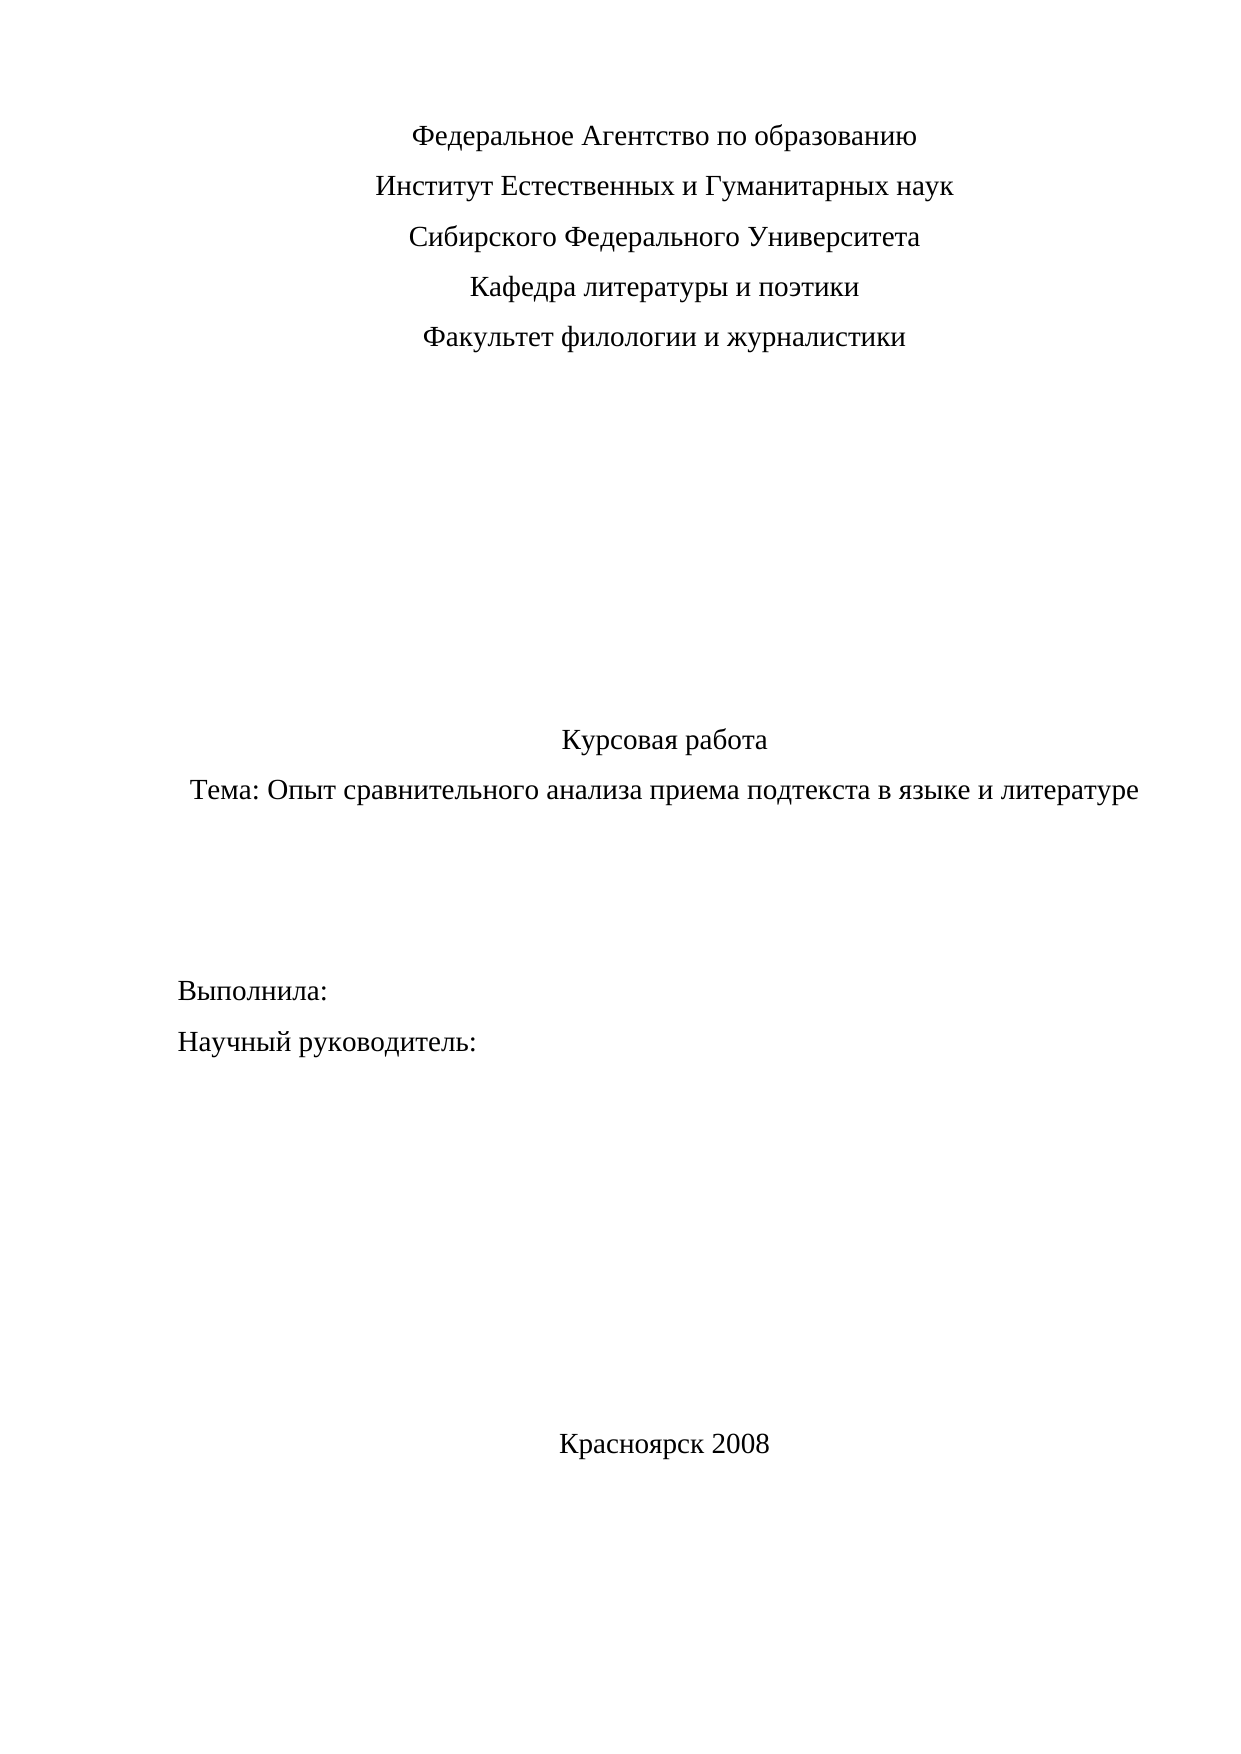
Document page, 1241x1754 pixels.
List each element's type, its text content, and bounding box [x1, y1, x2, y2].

text Курсовая работа [177, 722, 1152, 755]
text Кафедра литературы и поэтики [177, 269, 1152, 303]
text Научный руководитель: [177, 1024, 1152, 1057]
text Выполнила: [177, 973, 1152, 1007]
text Тема: Опыт сравнительного анализа приема подтекста в языке и литературе [177, 772, 1152, 806]
text Сибирского Федерального Университета [177, 219, 1152, 252]
text Красноярск 2008 [177, 1426, 1152, 1460]
text Институт Естественных и Гуманитарных наук [177, 168, 1152, 202]
text Факультет филологии и журналистики [177, 319, 1152, 353]
text Федеральное Агентство по образованию [177, 118, 1152, 152]
